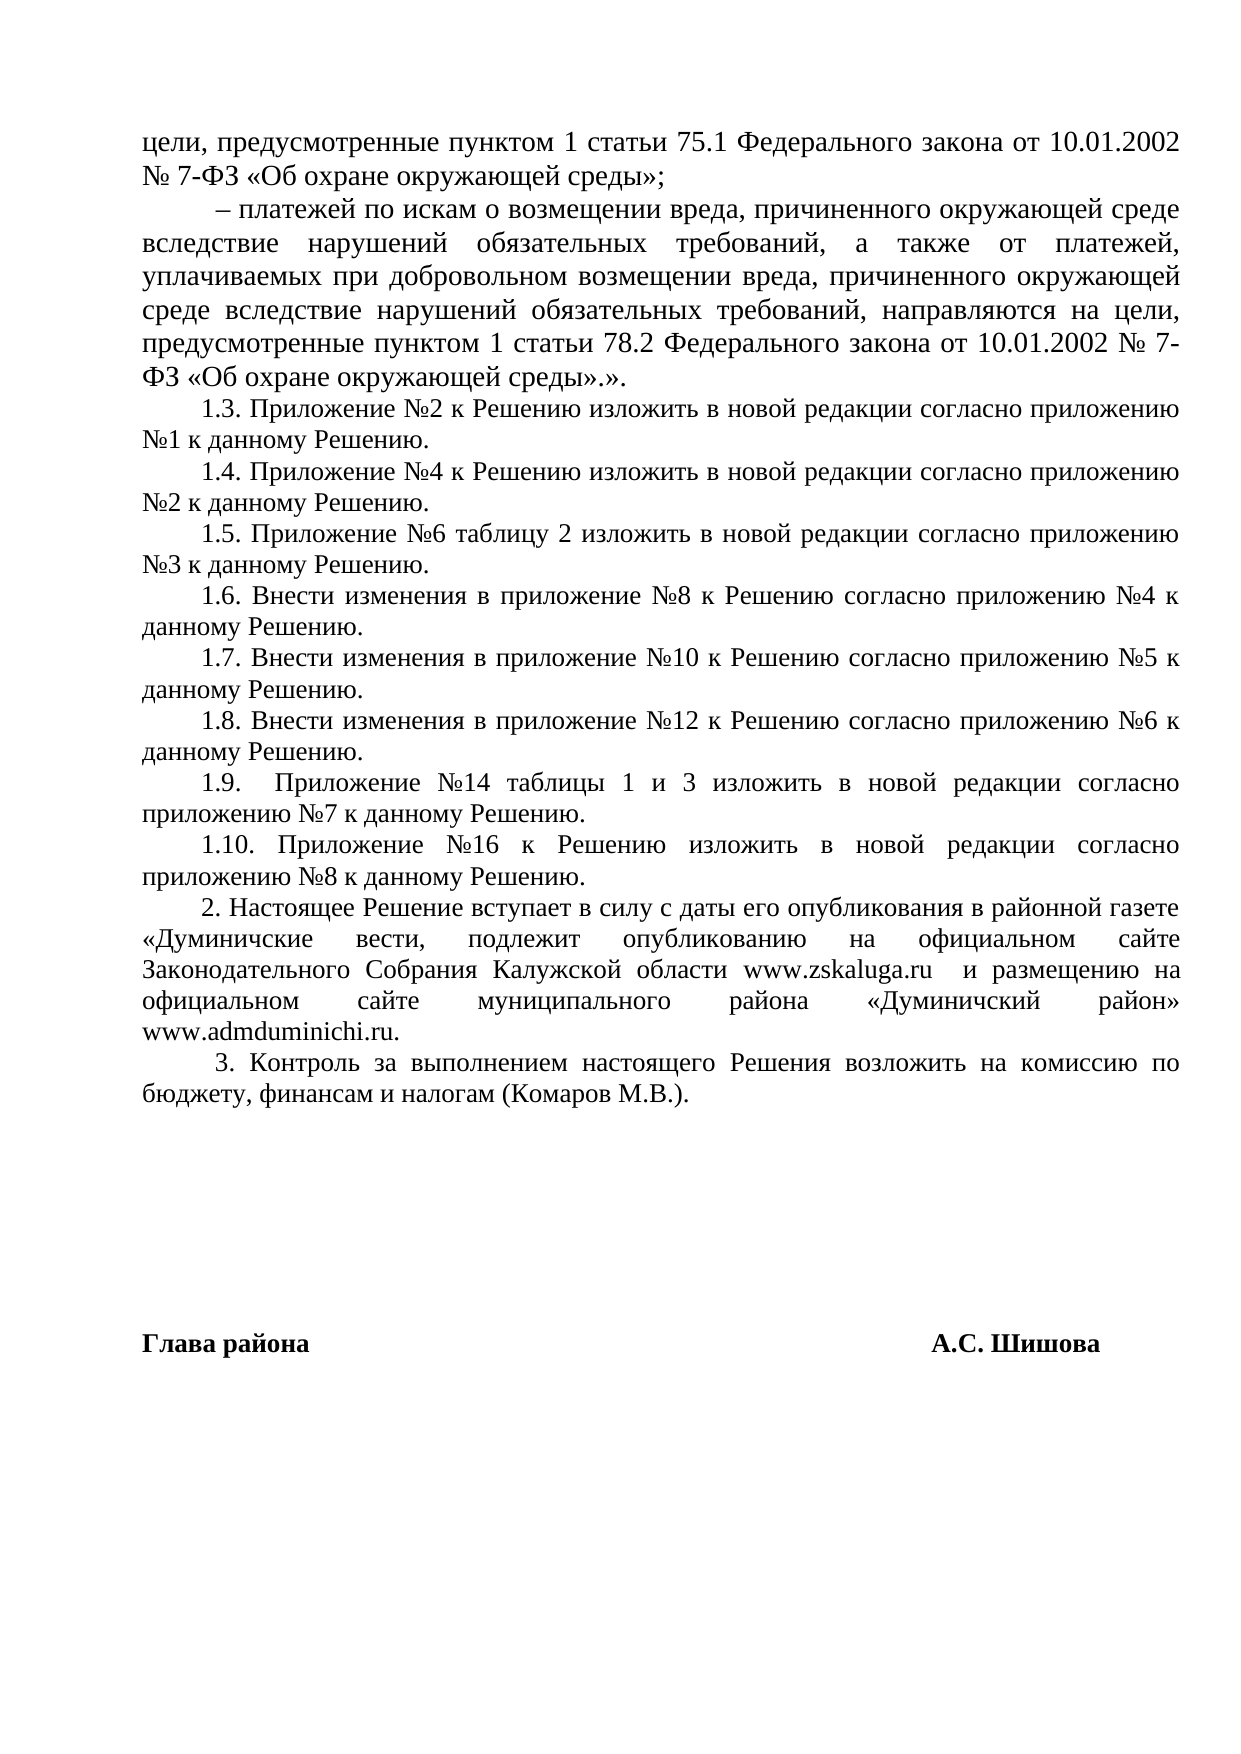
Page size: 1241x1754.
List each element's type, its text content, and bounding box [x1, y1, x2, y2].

subtitle Глава района А.С. Шишова [142, 1327, 1181, 1358]
text 1.8. Внести изменения в приложение №12 к Решению согласно приложению №6 к данному Решению. [142, 704, 1181, 766]
text 1.6. Внести изменения в приложение №8 к Решению согласно приложению №4 к данному Решению. [142, 579, 1181, 642]
text 1.9. Приложение №14 таблицы 1 и 3 изложить в новой редакции согласно приложению №7 к данному Решению. [142, 766, 1181, 828]
text 2. Настоящее Решение вступает в силу с даты его опубликования в районной газете «Думиничские вести, подлежит опубликованию на официальном сайте Законодательного Собрания Калужской области www.zskaluga.ru и размещению на официальном сайте муниципального района «Думиничский район» www.admduminichi.ru. [142, 891, 1181, 1046]
text 1.3. Приложение №2 к Решению изложить в новой редакции согласно приложению №1 к данному Решению. [142, 392, 1181, 455]
text 1.7. Внести изменения в приложение №10 к Решению согласно приложению №5 к данному Решению. [142, 642, 1181, 704]
text 1.4. Приложение №4 к Решению изложить в новой редакции согласно приложению №2 к данному Решению. [142, 455, 1181, 517]
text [142, 124, 1181, 191]
text – платежей по искам о возмещении вреда, причиненного окружающей среде вследствие нарушений обязательных требований, а также от платежей, уплачиваемых при добровольном возмещении вреда, причиненного окружающей среде вследствие нарушений обязательных требований, направляются на цели, предусмотренные пунктом 1 статьи 78.2 Федерального закона от 10.01.2002 № 7-ФЗ «Об охране окружающей среды».». [142, 191, 1181, 392]
text 1.10. Приложение №16 к Решению изложить в новой редакции согласно приложению №8 к данному Решению. [142, 828, 1181, 891]
text 3. Контроль за выполнением настоящего Решения возложить на комиссию по бюджету, финансам и налогам (Комаров М.В.). [142, 1046, 1181, 1109]
text 1.5. Приложение №6 таблицу 2 изложить в новой редакции согласно приложению №3 к данному Решению. [142, 517, 1181, 579]
